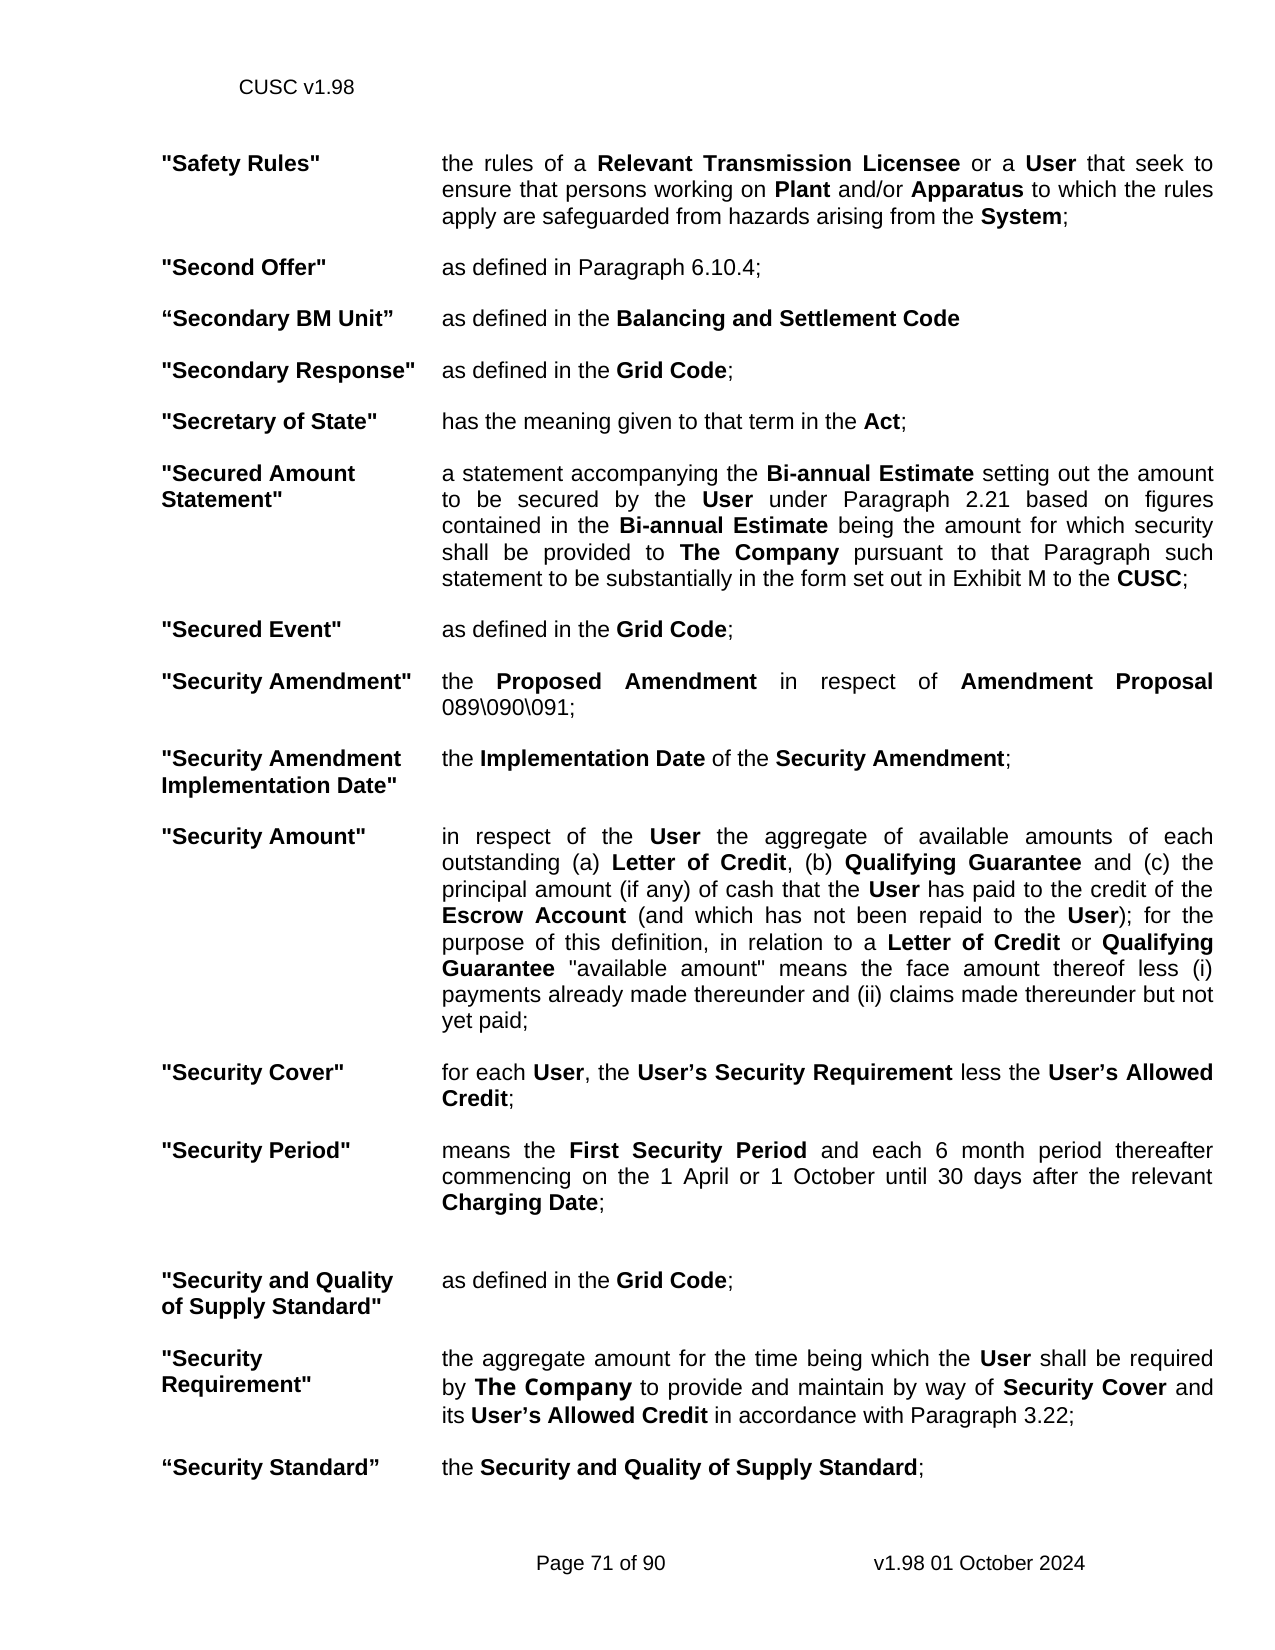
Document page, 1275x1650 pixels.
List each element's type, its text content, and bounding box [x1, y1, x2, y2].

table_cell as defined in the Grid Code; [431, 1267, 1225, 1345]
table_cell the Implementation Date of the Security Amendment; [431, 745, 1225, 823]
table_cell "Secondary Response" [150, 357, 431, 408]
table_cell a statement accompanying the Bi-annual Estimate setting out the amount to be secured by the User under Paragraph 2.21 based on figures contained in the Bi-annual Estimate being the amount for which security shall be provided to The Company pursuant to that Paragraph such statement to be substantially in the form set out in Exhibit M to the CUSC; [431, 460, 1225, 616]
table_cell for each User, the User’s Security Requirement less the User’s Allowed Credit; [431, 1059, 1225, 1137]
table_cell "Safety Rules" [150, 150, 431, 254]
table_cell the rules of a Relevant Transmission Licensee or a User that seek to ensure that persons working on Plant and/or Apparatus to which the rules apply are safeguarded from hazards arising from the System; [431, 150, 1225, 254]
table_cell "Security and Quality of Supply Standard" [150, 1267, 431, 1345]
table_cell as defined in the Balancing and Settlement Code [431, 305, 1225, 357]
table_cell the Proposed Amendment in respect of Amendment Proposal 089\090\091; [431, 668, 1225, 745]
table_cell "Security Cover" [150, 1059, 431, 1137]
table_cell as defined in the Grid Code; [431, 616, 1225, 668]
table_cell “Security Standard” [150, 1454, 431, 1485]
table_cell "Second Offer" [150, 254, 431, 305]
table_cell “Secondary BM Unit” [150, 305, 431, 357]
table_cell in respect of the User the aggregate of available amounts of each outstanding (a) Letter of Credit, (b) Qualifying Guarantee and (c) the principal amount (if any) of cash that the User has paid to the credit of the Escrow Account (and which has not been repaid to the User); for the purpose of this definition, in relation to a Letter of Credit or Qualifying Guarantee "available amount" means the face amount thereof less (i) payments already made thereunder and (ii) claims made thereunder but not yet paid; [431, 823, 1225, 1059]
table_cell "Security Period" [150, 1137, 431, 1267]
table_cell "Security Amount" [150, 823, 431, 1059]
table_cell the aggregate amount for the time being which the User shall be required by The Company to provide and maintain by way of Security Cover and its User’s Allowed Credit in accordance with Paragraph 3.22; [431, 1345, 1225, 1454]
table_cell "Security Amendment Implementation Date" [150, 745, 431, 823]
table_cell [431, 1454, 1225, 1485]
table_cell has the meaning given to that term in the Act; [431, 408, 1225, 459]
table_cell as defined in Paragraph 6.10.4; [431, 254, 1225, 305]
table_cell "Security Requirement" [150, 1345, 431, 1454]
table_cell means the First Security Period and each 6 month period thereafter commencing on the 1 April or 1 October until 30 days after the relevant Charging Date; [431, 1137, 1225, 1267]
table_cell "Secured Event" [150, 616, 431, 668]
table_cell "Security Amendment" [150, 668, 431, 745]
table_cell as defined in the Grid Code; [431, 357, 1225, 408]
table_cell "Secretary of State" [150, 408, 431, 459]
table_cell "Secured Amount Statement" [150, 460, 431, 616]
